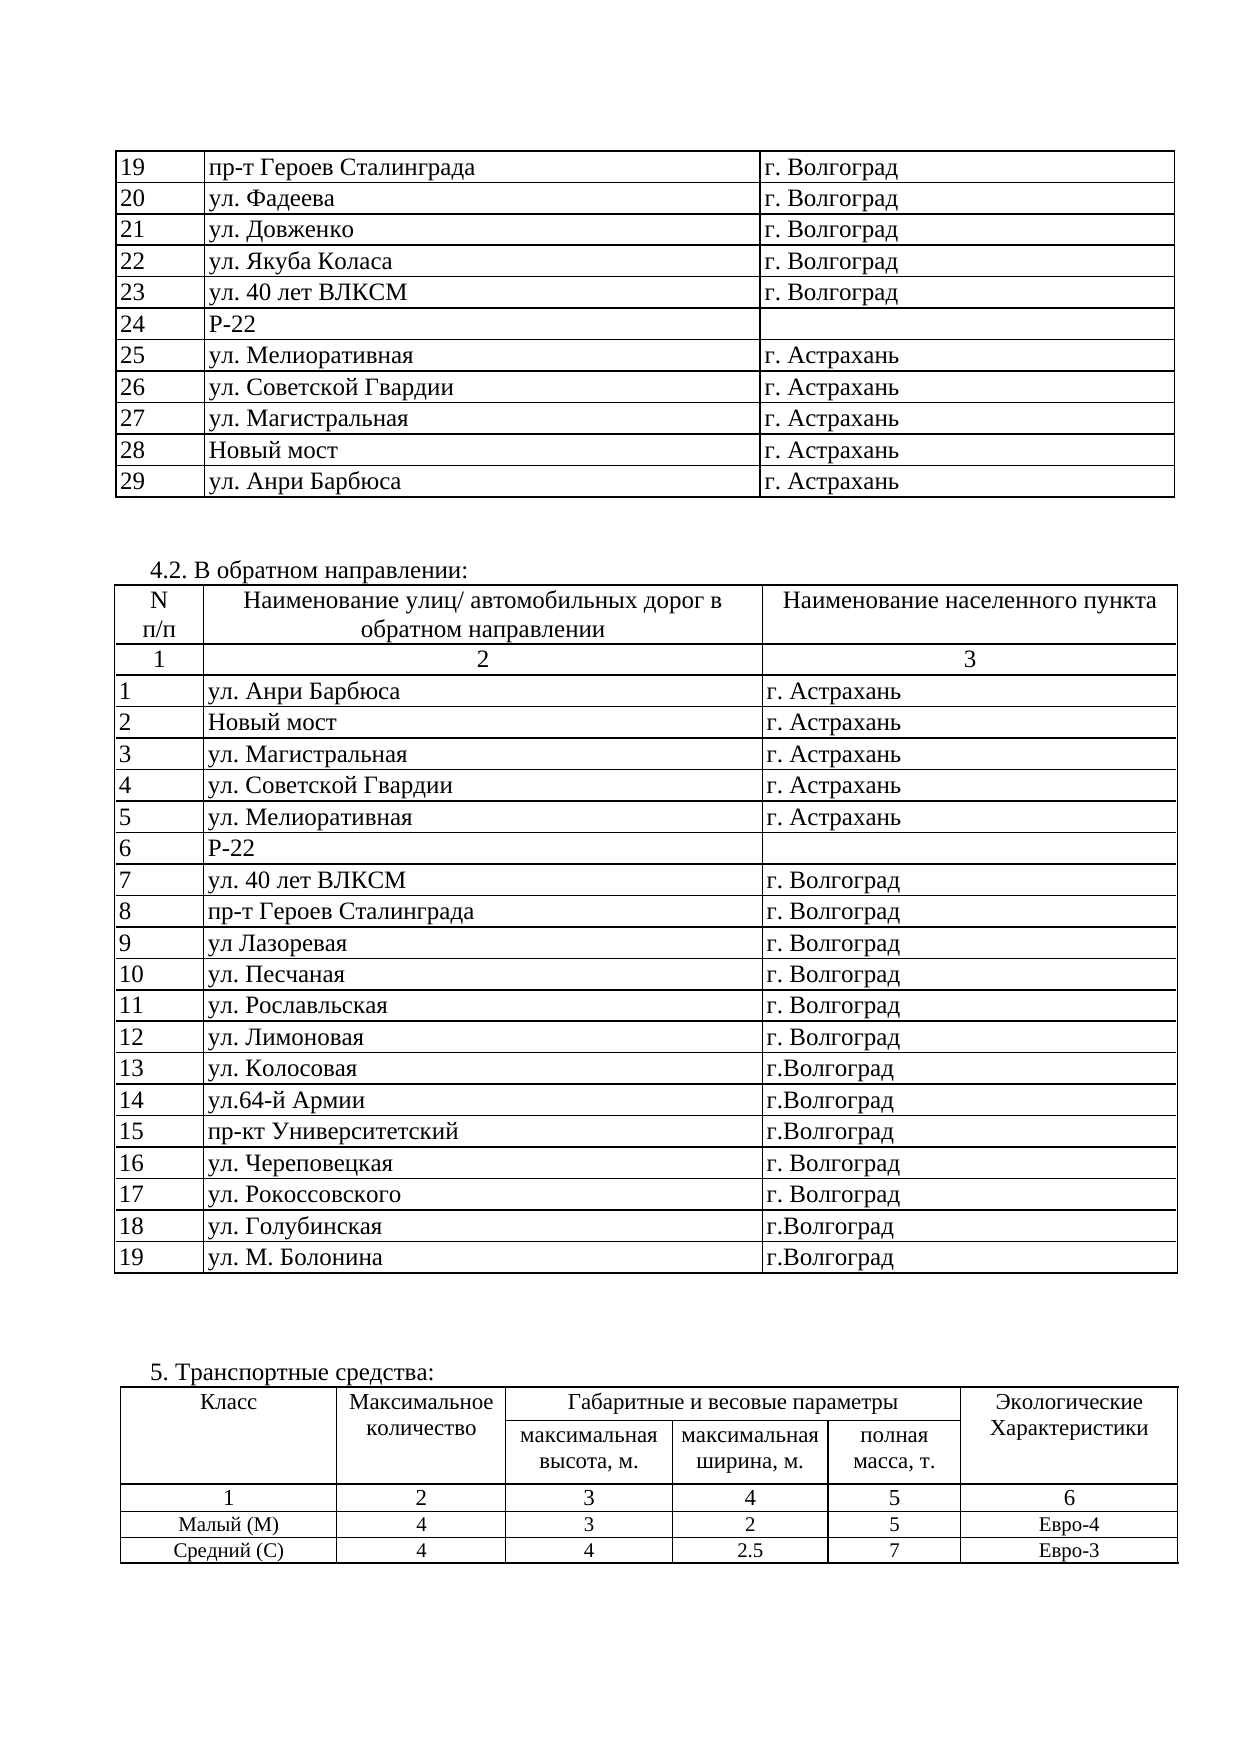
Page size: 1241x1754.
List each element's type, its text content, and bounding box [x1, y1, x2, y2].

table_cell г. Астрахань [763, 769, 1177, 800]
table_cell ул. Якуба Коласа [205, 246, 759, 276]
table_cell г.Волгоград [763, 1115, 1177, 1146]
table_cell г. Волгоград [761, 152, 1174, 181]
table_cell г. Астрахань [763, 800, 1177, 832]
table_cell 1 [121, 1485, 336, 1511]
table_cell ул. Довженко [205, 215, 759, 244]
table_cell ул. Голубинская [204, 1211, 762, 1241]
text 5. Транспортные средства: [150, 1357, 1090, 1386]
table_cell г. Волгоград [763, 1178, 1177, 1209]
table_cell Р-22 [204, 833, 762, 863]
table_cell ул. Рокоссовского [204, 1179, 762, 1209]
table_cell Новый мост [205, 435, 759, 464]
table_header Габаритные и весовые параметры [506, 1388, 960, 1419]
table_header Экологические Характеристики [961, 1388, 1177, 1483]
table_cell г. Астрахань [761, 372, 1174, 402]
table_cell г. Волгоград [763, 989, 1177, 1020]
text 4.2. В обратном направлении: [150, 555, 1090, 584]
table_cell 7 [115, 864, 203, 894]
table_cell г. Астрахань [763, 737, 1177, 769]
table_cell 9 [115, 927, 203, 957]
table_cell 27 [117, 403, 204, 433]
table_cell полная масса, т. [829, 1421, 960, 1483]
table_cell ул. Рославльская [204, 991, 762, 1020]
table_cell 3 [506, 1512, 672, 1536]
table_cell ул.64-й Армии [204, 1085, 762, 1115]
table_cell г.Волгоград [763, 1209, 1177, 1241]
table_cell г. Волгоград [761, 183, 1174, 213]
table_cell г.Волгоград [763, 1052, 1177, 1083]
table_cell Р-22 [205, 309, 759, 339]
table_cell 3 [763, 643, 1177, 674]
table_cell г. Астрахань [761, 435, 1174, 464]
table_cell 18 [115, 1210, 203, 1241]
table_cell г. Волгоград [761, 277, 1174, 307]
table_cell ул. Советской Гвардии [204, 770, 762, 800]
table_cell г. Астрахань [761, 466, 1174, 496]
table_cell ул. Магистральная [205, 403, 759, 433]
table_cell 2 [337, 1485, 505, 1511]
table_cell г. Астрахань [761, 403, 1174, 433]
table_cell ул. Магистральная [204, 739, 762, 769]
table_cell 3 [506, 1485, 672, 1511]
table_cell Евро-3 [961, 1538, 1177, 1562]
table_cell г. Волгоград [763, 895, 1177, 926]
table_cell 3 [115, 738, 203, 769]
table_header Наименование улиц/ автомобильных дорог в обратном направлении [204, 586, 762, 643]
table_cell 29 [117, 466, 204, 496]
table_cell Малый (М) [121, 1512, 336, 1536]
table_cell 1 [115, 675, 203, 706]
table_cell 2.5 [673, 1538, 827, 1562]
table_cell 19 [117, 152, 204, 181]
table_cell 24 [117, 309, 204, 339]
table_cell г. Волгоград [763, 1146, 1177, 1178]
table_cell г. Волгоград [763, 926, 1177, 957]
table_cell г. Волгоград [763, 958, 1177, 989]
table_cell ул. М. Болонина [204, 1242, 762, 1272]
table_cell Новый мост [204, 707, 762, 737]
table_cell ул. Лимоновая [204, 1022, 762, 1052]
table_cell 6 [115, 833, 203, 863]
table_cell 19 [115, 1242, 203, 1272]
table_cell г. Волгоград [761, 215, 1174, 244]
table_cell [761, 309, 1174, 339]
table_cell 4 [337, 1512, 505, 1536]
table_cell 25 [117, 340, 204, 370]
table_cell 17 [115, 1179, 203, 1209]
table_cell 16 [115, 1147, 203, 1178]
table_cell ул. Анри Барбюса [205, 466, 759, 496]
table_cell 12 [115, 1021, 203, 1052]
table_cell 26 [117, 372, 204, 402]
table_cell 2 [204, 645, 762, 674]
table_cell г. Астрахань [763, 706, 1177, 737]
table_cell г. Астрахань [763, 674, 1177, 706]
table_cell 7 [829, 1538, 960, 1562]
table_header Класс [121, 1388, 336, 1483]
table_cell 6 [961, 1485, 1177, 1511]
table_cell ул. Колосовая [204, 1053, 762, 1083]
table_header Максимальное количество [337, 1388, 505, 1483]
table_cell ул. 40 лет ВЛКСМ [204, 865, 762, 894]
table_cell максимальная ширина, м. [673, 1421, 827, 1483]
table_cell ул Лазоревая [204, 928, 762, 957]
table_cell Евро-4 [961, 1512, 1177, 1536]
table_cell 2 [673, 1512, 827, 1536]
table_cell ул. 40 лет ВЛКСМ [205, 277, 759, 307]
table_cell ул. Анри Барбюса [204, 676, 762, 706]
table_cell г.Волгоград [763, 1241, 1177, 1272]
table_cell 20 [117, 183, 204, 213]
table_cell максимальная высота, м. [506, 1421, 672, 1483]
table_cell пр-т Героев Сталинграда [204, 896, 762, 926]
table_cell 2 [115, 707, 203, 737]
table_cell [763, 832, 1177, 863]
table_cell 15 [115, 1116, 203, 1146]
table_cell 8 [115, 896, 203, 926]
table_cell ул. Советской Гвардии [205, 372, 759, 402]
table_cell г.Волгоград [763, 1083, 1177, 1115]
table_cell пр-т Героев Сталинграда [205, 152, 759, 181]
table_cell г. Волгоград [763, 1020, 1177, 1052]
table_cell 11 [115, 990, 203, 1020]
table_header N п/п [115, 586, 203, 643]
table_cell 4 [673, 1485, 827, 1511]
table_cell г. Волгоград [761, 246, 1174, 276]
table_cell 10 [115, 959, 203, 989]
table_cell ул. Мелиоративная [204, 802, 762, 832]
table_cell ул. Мелиоративная [205, 340, 759, 370]
table_cell 21 [117, 215, 204, 244]
table_cell ул. Череповецкая [204, 1148, 762, 1178]
table_cell 13 [115, 1053, 203, 1083]
table_cell Средний (С) [121, 1538, 336, 1562]
table_cell 5 [115, 801, 203, 832]
table_cell пр-кт Университетский [204, 1116, 762, 1146]
table_cell 4 [115, 770, 203, 800]
table_cell 23 [117, 277, 204, 307]
table_cell г. Волгоград [763, 863, 1177, 894]
table_cell 28 [117, 435, 204, 464]
table_cell г. Астрахань [761, 340, 1174, 370]
table_cell ул. Фадеева [205, 183, 759, 213]
table_header Наименование населенного пункта [763, 586, 1177, 643]
table_cell 5 [829, 1485, 960, 1511]
table_cell 1 [115, 644, 203, 674]
table_cell 14 [115, 1084, 203, 1115]
table_cell 4 [506, 1538, 672, 1562]
table_cell 5 [829, 1512, 960, 1536]
table_cell ул. Песчаная [204, 959, 762, 989]
table_cell 22 [117, 246, 204, 276]
table_cell 4 [337, 1538, 505, 1562]
